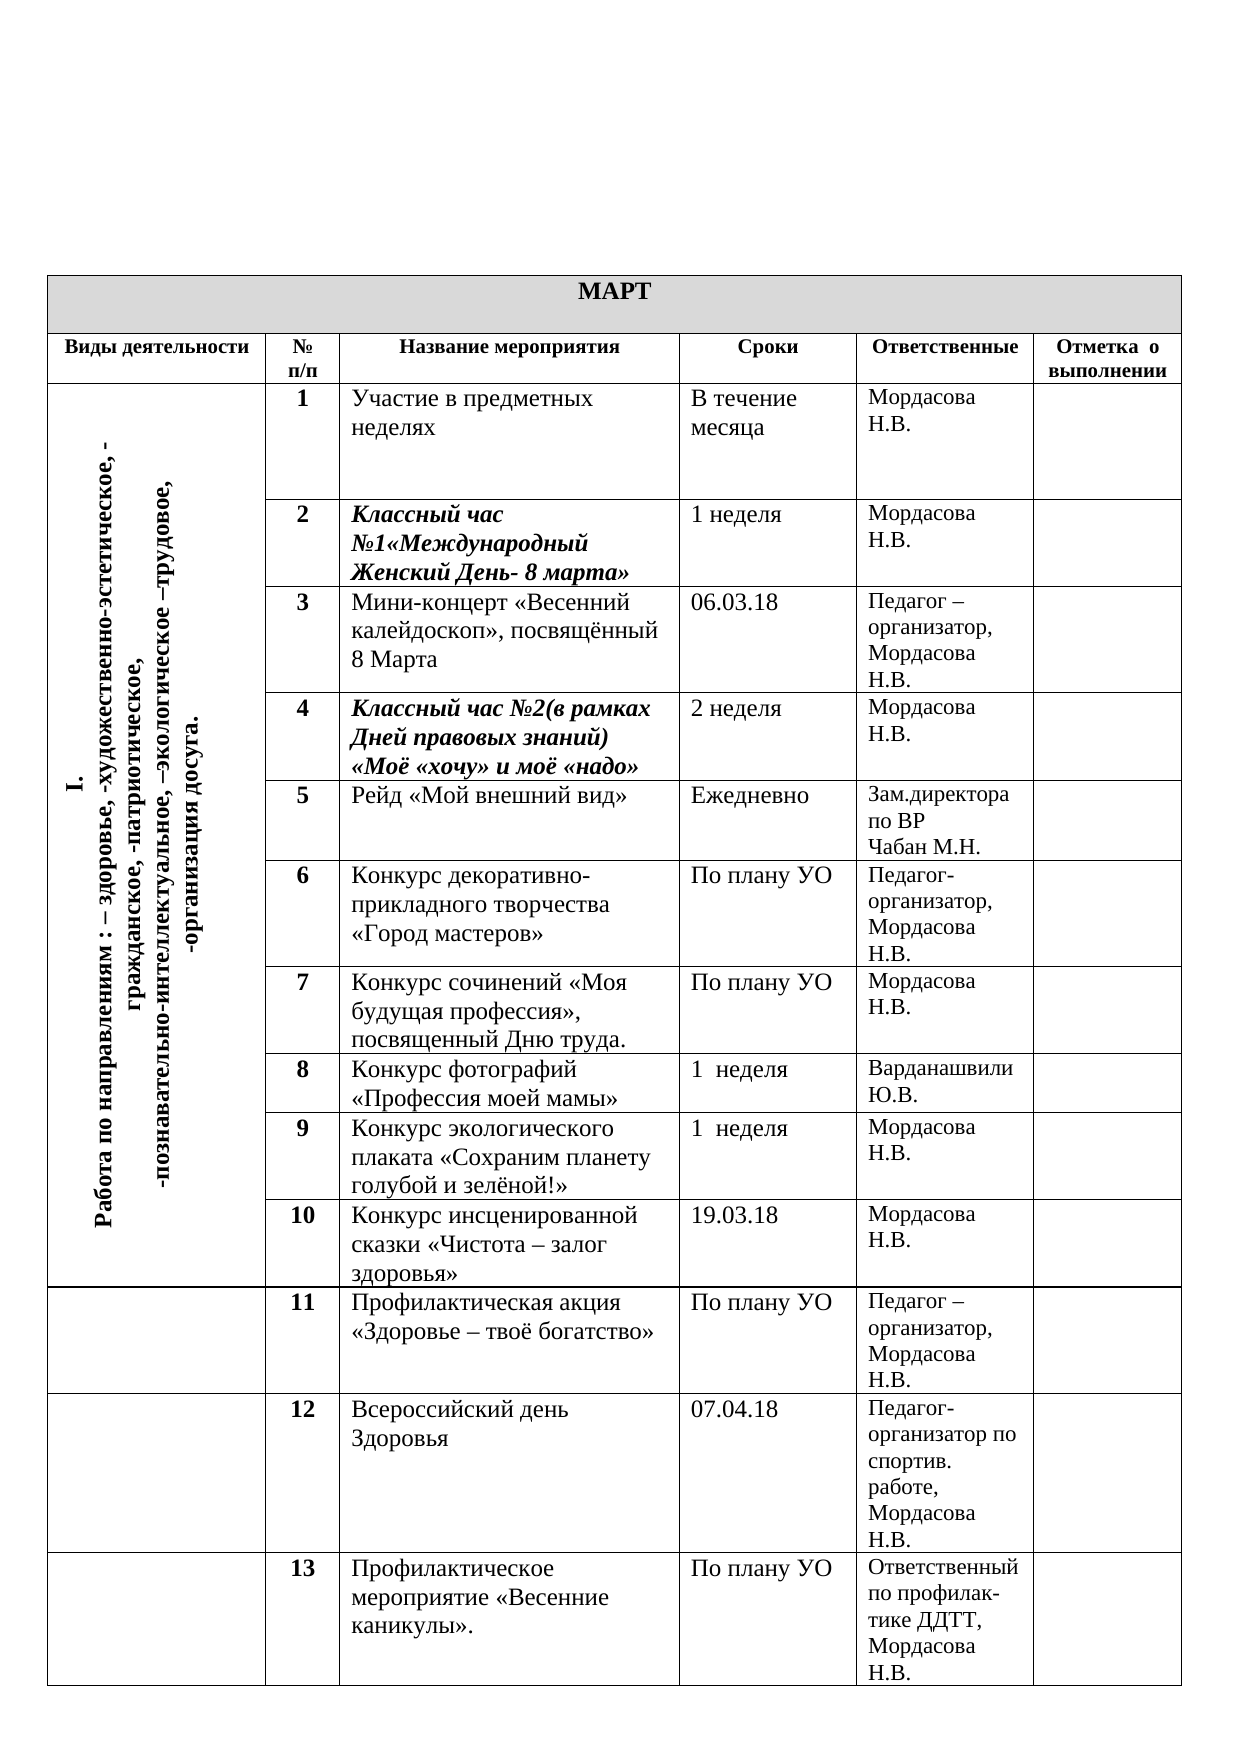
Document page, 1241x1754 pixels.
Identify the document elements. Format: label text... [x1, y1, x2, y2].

table_cell [48, 1553, 265, 1685]
table_cell Сроки [680, 334, 856, 382]
table_cell По плану УО [680, 1288, 856, 1393]
table_cell 9 [266, 1113, 339, 1199]
table_cell [1034, 1200, 1181, 1286]
table_cell Профилактическая акция «Здоровье – твоё богатство» [340, 1288, 679, 1393]
table_cell Классный час №2(в рамках Дней правовых знаний) «Моё «хочу» и моё «надо» [340, 693, 679, 779]
table_cell Мини-концерт «Весенний калейдоскоп», посвящённый 8 Марта [340, 587, 679, 692]
table_cell Конкурс инсценированной сказки «Чистота – залог здоровья» [340, 1200, 679, 1286]
table_cell [1034, 967, 1181, 1053]
table_cell Ежедневно [680, 781, 856, 859]
table_cell Мордасова Н.В. [857, 693, 1033, 779]
table_cell Мордасова Н.В. [857, 967, 1033, 1053]
table_cell Конкурс фотографий «Профессия моей мамы» [340, 1054, 679, 1112]
table_cell Мордасова Н.В. [857, 1113, 1033, 1199]
table_cell Рейд «Мой внешний вид» [340, 781, 679, 859]
table_cell Конкурс экологического плаката «Сохраним планету голубой и зелёной!» [340, 1113, 679, 1199]
table_cell Педагог-организатор, Мордасова Н.В. [857, 861, 1033, 966]
table_cell Виды деятельности [48, 334, 265, 382]
table_cell 8 [266, 1054, 339, 1112]
table_cell Мордасова Н.В. [857, 500, 1033, 586]
table_cell 19.03.18 [680, 1200, 856, 1286]
table_cell 1 [266, 384, 339, 498]
table_cell [1034, 1054, 1181, 1112]
table_cell Варданашвили Ю.В. [857, 1054, 1033, 1112]
table_cell [1034, 781, 1181, 859]
table_cell Зам.директора по ВР Чабан М.Н. [857, 781, 1033, 859]
table_cell 13 [266, 1553, 339, 1685]
table_cell 1 неделя [680, 1113, 856, 1199]
table_cell 12 [266, 1394, 339, 1552]
table_cell 07.04.18 [680, 1394, 856, 1552]
table_cell Конкурс сочинений «Моя будущая профессия», посвященный Дню труда. [340, 967, 679, 1053]
table_cell Педагог-организатор по спортив. работе, Мордасова Н.В. [857, 1394, 1033, 1552]
table_cell [1034, 693, 1181, 779]
table_cell Ответственный по профилак-тике ДДТТ, Мордасова Н.В. [857, 1553, 1033, 1685]
table_cell 5 [266, 781, 339, 859]
table_cell [1034, 1553, 1181, 1685]
table_cell 06.03.18 [680, 587, 856, 692]
table_cell [1034, 1288, 1181, 1393]
table_cell [48, 1288, 265, 1393]
table_cell Профилактическое мероприятие «Весенние каникулы». [340, 1553, 679, 1685]
table_cell 1 неделя [680, 500, 856, 586]
table_cell 1 неделя [680, 1054, 856, 1112]
table_cell В течение месяца [680, 384, 856, 498]
table_cell [1034, 587, 1181, 692]
table_cell [1034, 1394, 1181, 1552]
table_cell Педагог – организатор, Мордасова Н.В. [857, 1288, 1033, 1393]
table_cell Отметка о выполнении [1034, 334, 1181, 382]
table_cell 2 неделя [680, 693, 856, 779]
table_cell Конкурс декоративно-прикладного творчества «Город мастеров» [340, 861, 679, 966]
table_cell [1034, 861, 1181, 966]
table_cell [1034, 1113, 1181, 1199]
table_cell 7 [266, 967, 339, 1053]
table_cell Педагог – организатор, Мордасова Н.В. [857, 587, 1033, 692]
table_cell 10 [266, 1200, 339, 1286]
table_header МАРТ [48, 276, 1181, 333]
table_cell Мордасова Н.В. [857, 384, 1033, 498]
table_cell По плану УО [680, 861, 856, 966]
table_cell Участие в предметных неделях [340, 384, 679, 498]
table_cell 4 [266, 693, 339, 779]
table_cell По плану УО [680, 1553, 856, 1685]
table_cell № п/п [266, 334, 339, 382]
table_cell [1034, 500, 1181, 586]
table_cell I. Работа по направлениям : – здоровье, -художественно-эстетическое, -гражданское, -патриотическое, -познавательно-интеллектуальное, –экологическое –трудовое, -организация досуга. [48, 384, 265, 1286]
table_cell [48, 1394, 265, 1552]
table_cell 11 [266, 1288, 339, 1393]
table_cell Название мероприятия [340, 334, 679, 382]
table_cell 6 [266, 861, 339, 966]
table_cell Всероссийский день Здоровья [340, 1394, 679, 1552]
table_cell По плану УО [680, 967, 856, 1053]
table_cell Мордасова Н.В. [857, 1200, 1033, 1286]
table_cell 2 [266, 500, 339, 586]
table_cell Классный час №1«Международный Женский День- 8 марта» [340, 500, 679, 586]
table_cell [1034, 384, 1181, 498]
table_cell 3 [266, 587, 339, 692]
table_cell Ответственные [857, 334, 1033, 382]
